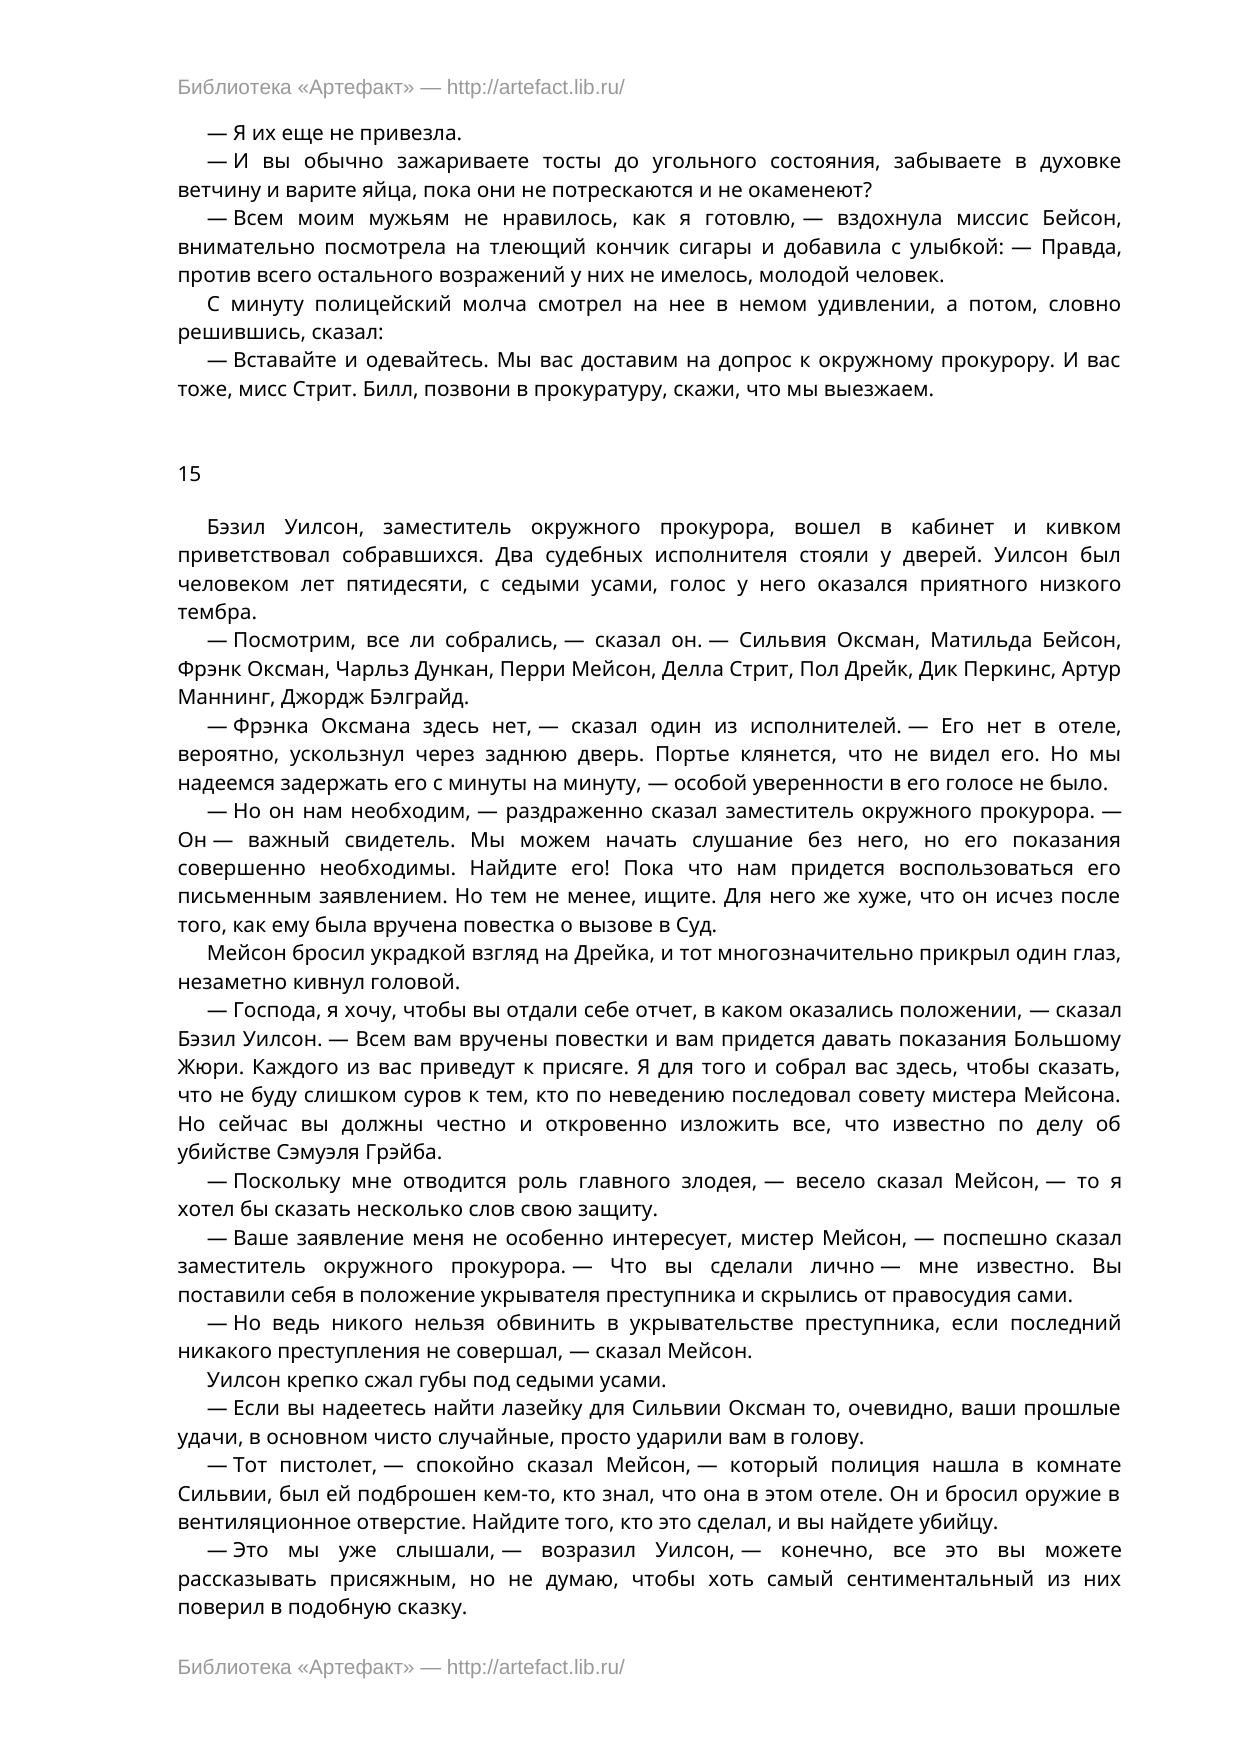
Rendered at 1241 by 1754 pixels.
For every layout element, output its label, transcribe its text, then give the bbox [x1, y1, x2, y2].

text — Но он нам необходим, — раздраженно сказал заместитель окружного прокурора. — Он — важный свидетель. Мы можем начать слушание без него, но его показания совершенно необходимы. Найдите его! Пока что нам придется воспользоваться его письменным заявлением. Но тем не менее, ищите. Для него же хуже, что он исчез после того, как ему была вручена повестка о вызове в Суд. [177, 796, 1122, 938]
text — Ваше заявление меня не особенно интересует, мистер Мейсон, — поспешно сказал заместитель окружного прокурора. — Что вы сделали лично — мне известно. Вы поставили себя в положение укрывателя преступника и скрылись от правосудия сами. [177, 1223, 1122, 1308]
text — Всем моим мужьям не нравилось, как я готовлю, — вздохнула миссис Бейсон, внимательно посмотрела на тлеющий кончик сигары и добавила с улыбкой: — Правда, против всего остального возражений у них не имелось, молодой человек. [177, 203, 1122, 289]
text С минуту полицейский молча смотрел на нее в немом удивлении, а потом, словно решившись, сказал: [177, 289, 1122, 346]
text — Фрэнка Оксмана здесь нет, — сказал один из исполнителей. — Его нет в отеле, вероятно, ускользнул через заднюю дверь. Портье клянется, что не видел его. Но мы надеемся задержать его с минуты на минуту, — особой уверенности в его голосе не было. [177, 711, 1122, 796]
text — Я их еще не привезла. [177, 118, 1122, 147]
text — Вставайте и одевайтесь. Мы вас доставим на допрос к окружному прокурору. И вас тоже, мисс Стрит. Билл, позвони в прокуратуру, скажи, что мы выезжаем. [177, 346, 1122, 402]
text — Тот пистолет, — спокойно сказал Мейсон, — который полиция нашла в комнате Сильвии, был ей подброшен кем-то, кто знал, что она в этом отеле. Он и бросил оружие в вентиляционное отверстие. Найдите того, кто это сделал, и вы найдете убийцу. [177, 1450, 1122, 1536]
text — Господа, я хочу, чтобы вы отдали себе отчет, в каком оказались положении, — сказал Бэзил Уилсон. — Всем вам вручены повестки и вам придется давать показания Большому Жюри. Каждого из вас приведут к присяге. Я для того и собрал вас здесь, чтобы сказать, что не буду слишком суров к тем, кто по неведению последовал совету мистера Мейсона. Но сейчас вы должны честно и откровенно изложить все, что известно по делу об убийстве Сэмуэля Грэйба. [177, 995, 1122, 1166]
text — Если вы надеетесь найти лазейку для Сильвии Оксман то, очевидно, ваши прошлые удачи, в основном чисто случайные, просто ударили вам в голову. [177, 1393, 1122, 1450]
text — Но ведь никого нельзя обвинить в укрывательстве преступника, если последний никакого преступления не совершал, — сказал Мейсон. [177, 1308, 1122, 1365]
text Мейсон бросил украдкой взгляд на Дрейка, и тот многозначительно прикрыл один глаз, незаметно кивнул головой. [177, 938, 1122, 995]
text — Это мы уже слышали, — возразил Уилсон, — конечно, все это вы можете рассказывать присяжным, но не думаю, чтобы хоть самый сентиментальный из них поверил в подобную сказку. [177, 1536, 1122, 1621]
text — Поскольку мне отводится роль главного злодея, — весело сказал Мейсон, — то я хотел бы сказать несколько слов свою защиту. [177, 1166, 1122, 1223]
text Бэзил Уилсон, заместитель окружного прокурора, вошел в кабинет и кивком приветствовал собравшихся. Два судебных исполнителя стояли у дверей. Уилсон был человеком лет пятидесяти, с седыми усами, голос у него оказался приятного низкого тембра. [177, 512, 1122, 626]
text — И вы обычно зажариваете тосты до угольного состояния, забываете в духовке ветчину и варите яйца, пока они не потрескаются и не окаменеют? [177, 147, 1122, 203]
text Уилсон крепко сжал губы под седыми усами. [177, 1365, 1122, 1393]
text 15 [177, 402, 1122, 512]
text — Посмотрим, все ли собрались, — сказал он. — Сильвия Оксман, Матильда Бейсон, Фрэнк Оксман, Чарльз Дункан, Перри Мейсон, Делла Стрит, Пол Дрейк, Дик Перкинс, Артур Маннинг, Джордж Бэлграйд. [177, 626, 1122, 711]
